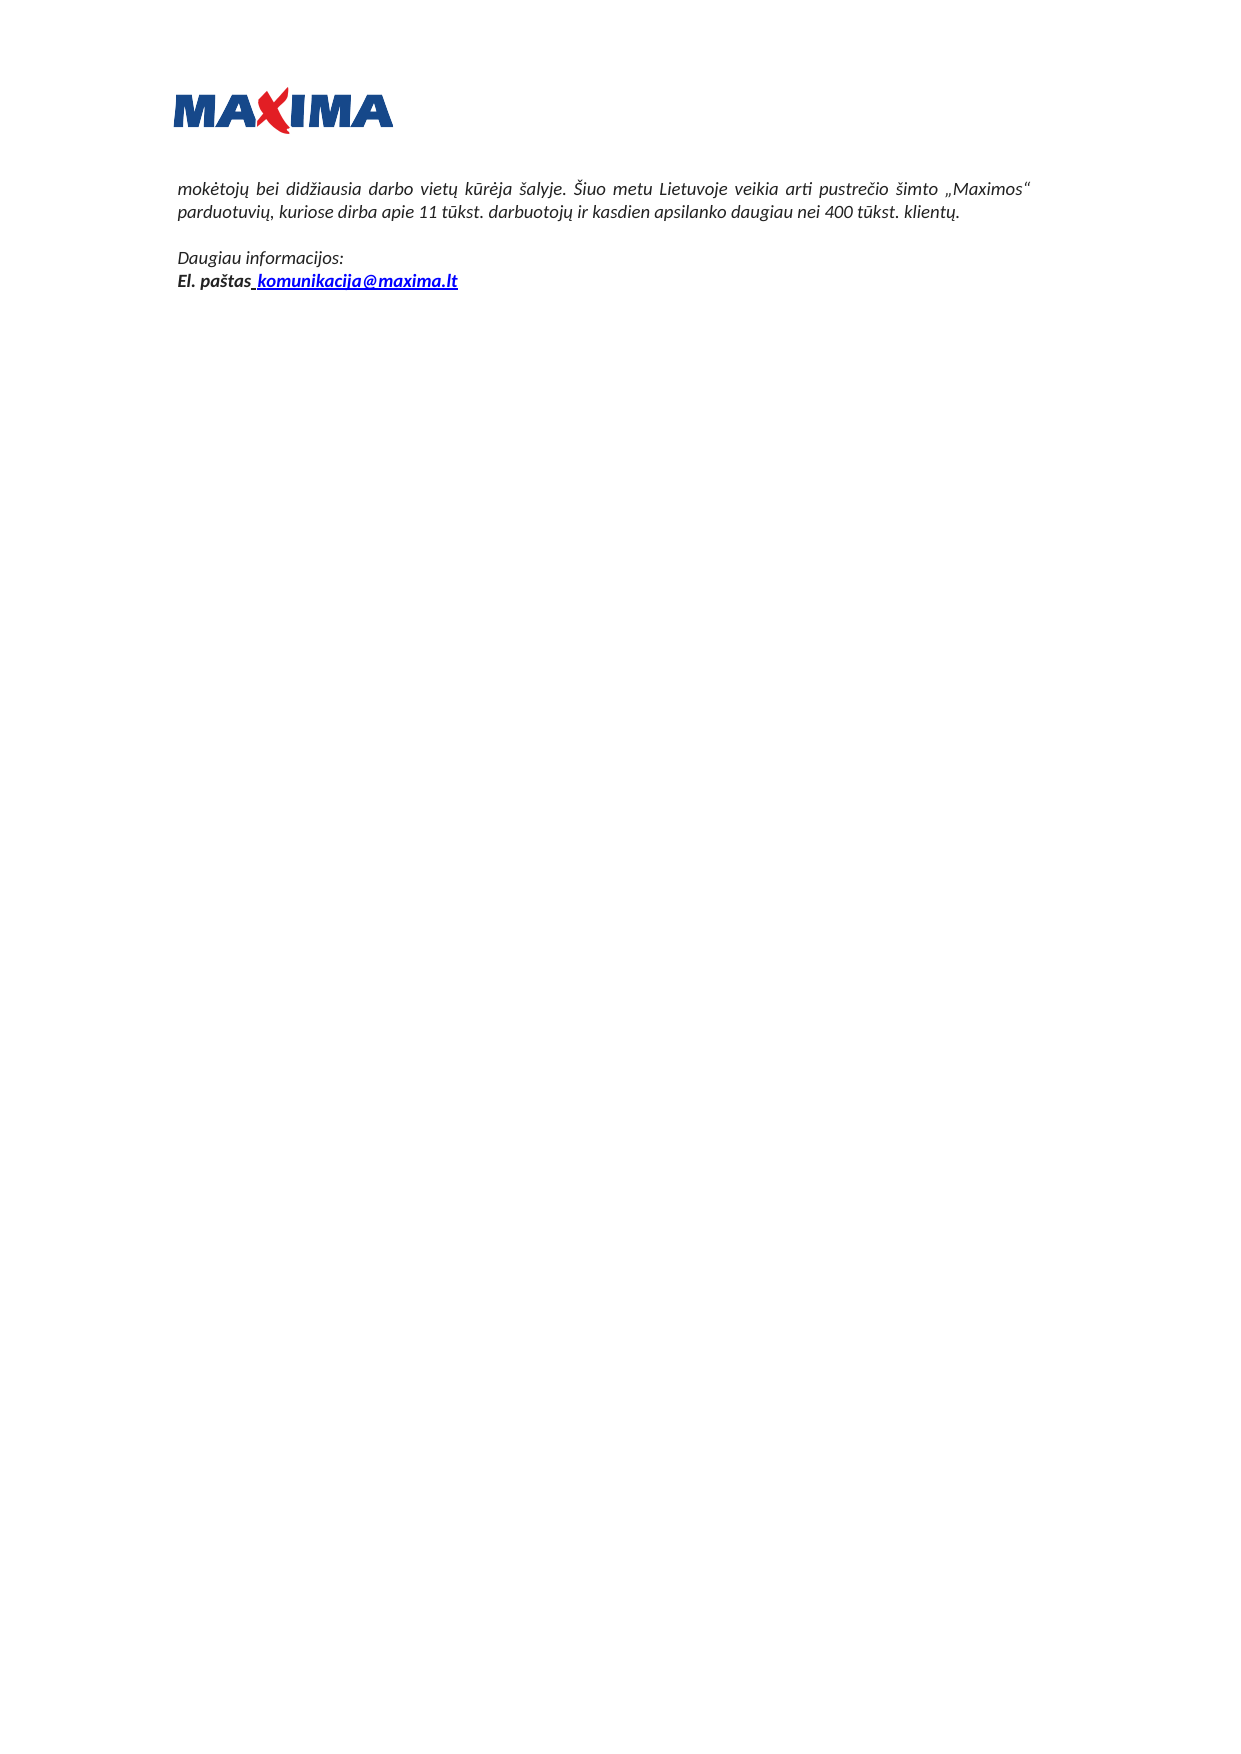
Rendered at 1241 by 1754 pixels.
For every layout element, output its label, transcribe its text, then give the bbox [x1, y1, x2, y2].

picture [173, 87, 394, 135]
text Daugiau informacijos: [177, 246, 1033, 269]
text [177, 177, 1033, 223]
text El. paštas komunikacija@maxima.lt [177, 269, 1033, 292]
